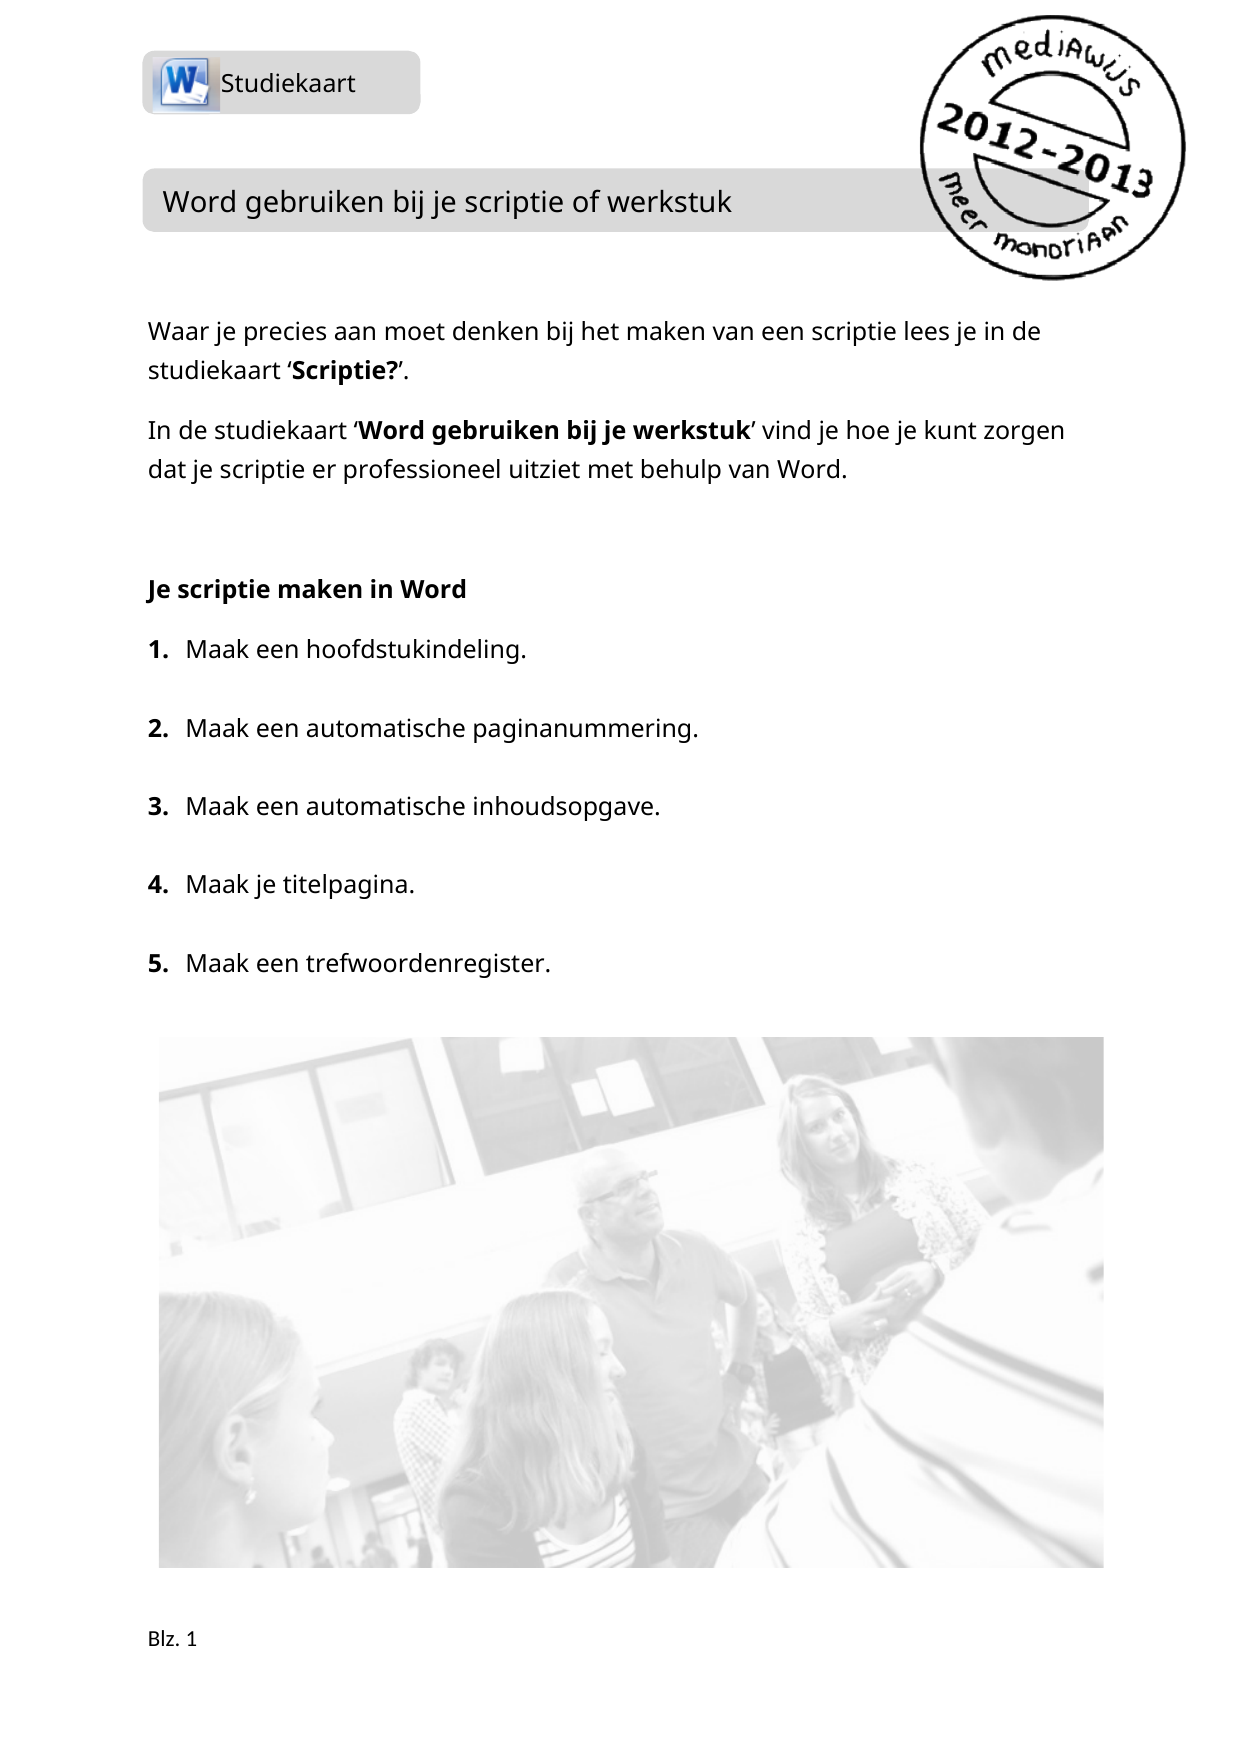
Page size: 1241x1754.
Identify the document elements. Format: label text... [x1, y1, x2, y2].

list Maak een automatische inhoudsopgave. [148, 789, 1093, 823]
text In de studiekaart ‘Word gebruiken bij je werkstuk’ vind je hoe je kunt zorgen dat je scriptie er professioneel uitziet met behulp van Word. [148, 413, 1093, 486]
text Waar je precies aan moet denken bij het maken van een scriptie lees je in de studiekaart ‘Scriptie?’. [148, 314, 1093, 387]
picture [152, 57, 221, 113]
list Maak een hoofdstukindeling. [148, 632, 1093, 666]
list Maak een automatische paginanummering. [148, 710, 1093, 744]
picture [919, 15, 1187, 281]
text Je scriptie maken in Word [148, 572, 1093, 606]
list Maak je titelpagina. [148, 867, 1093, 901]
picture [158, 1037, 1104, 1568]
list Maak een trefwoordenregister. [148, 945, 1093, 979]
